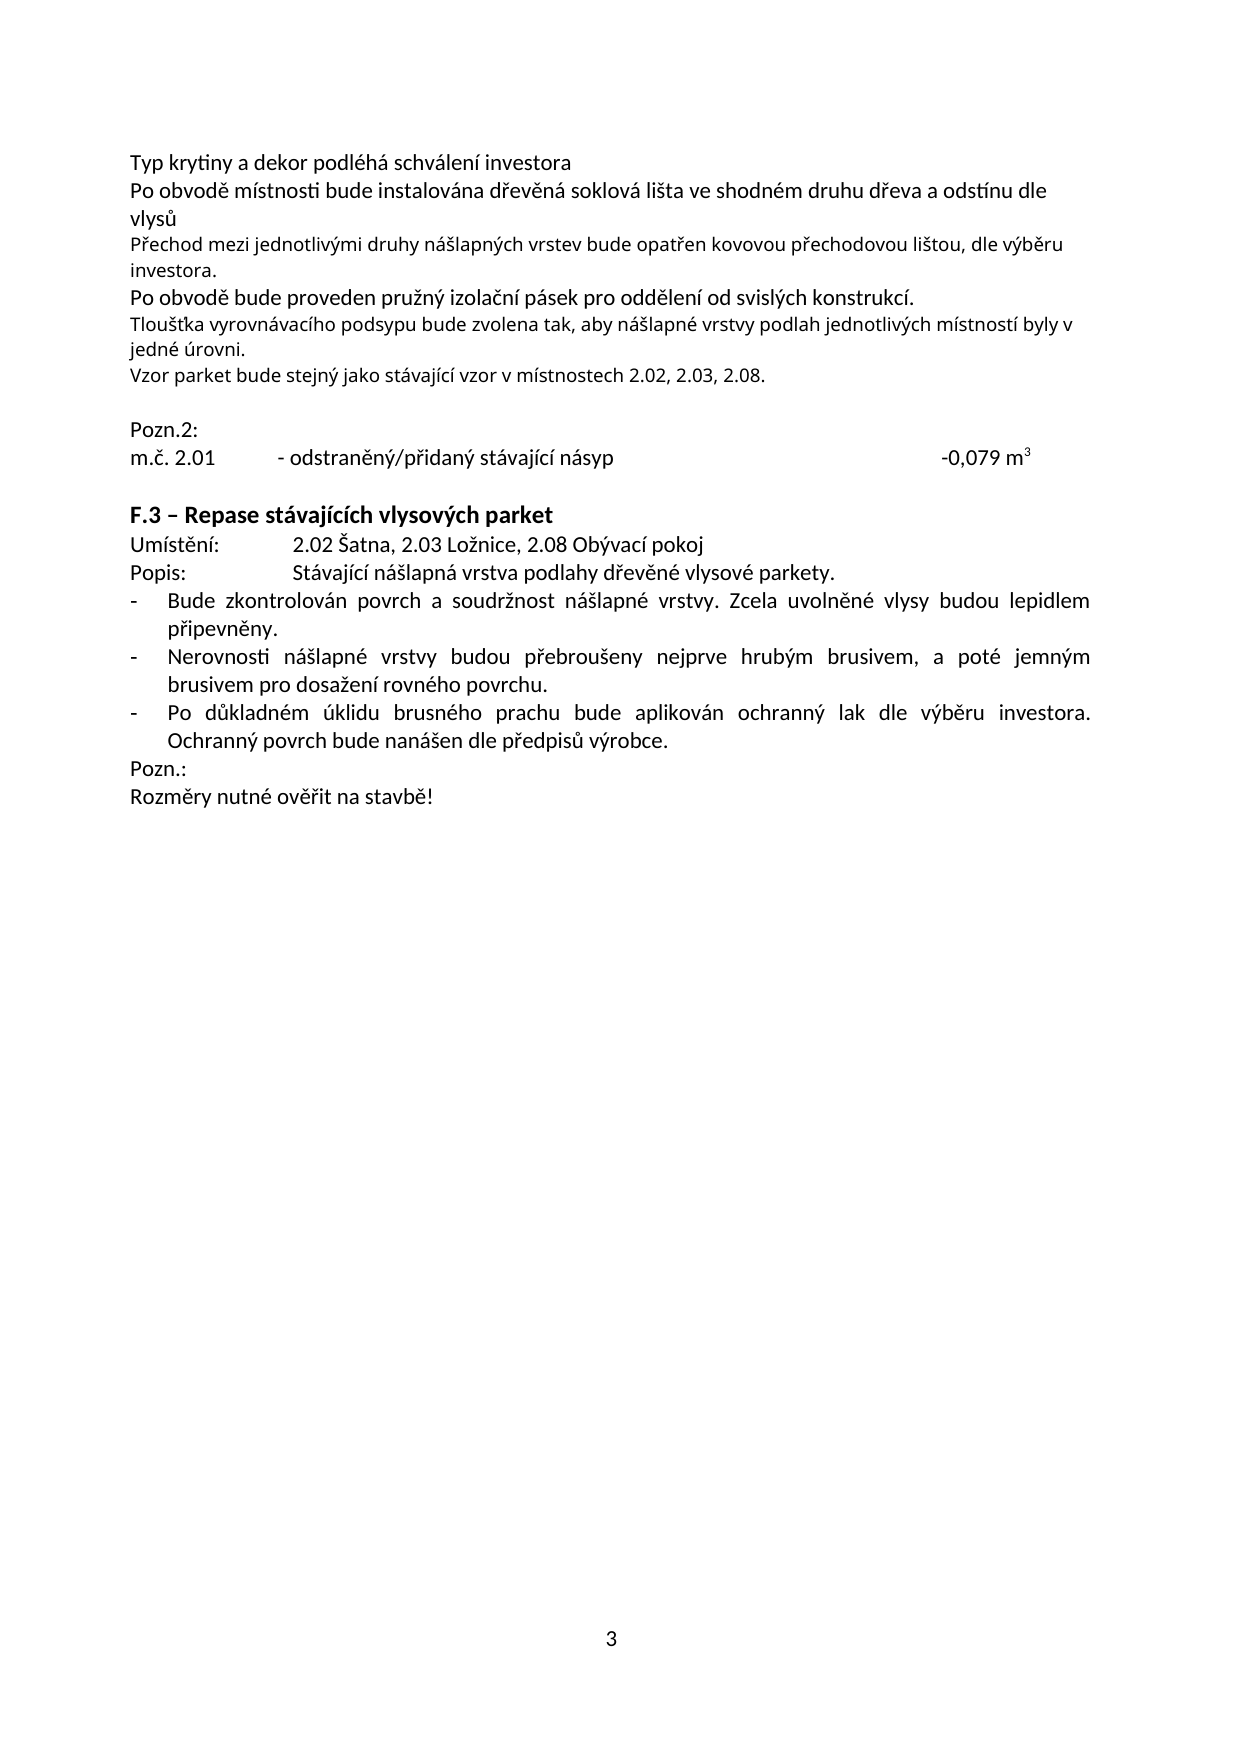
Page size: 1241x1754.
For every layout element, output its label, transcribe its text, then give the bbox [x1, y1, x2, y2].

text Rozměry nutné ověřit na stavbě! [130, 782, 1092, 810]
text Po obvodě bude proveden pružný izolační pásek pro oddělení od svislých konstrukcí. [130, 283, 1092, 311]
text Umístění: 2.02 Šatna, 2.03 Ložnice, 2.08 Obývací pokoj [130, 530, 1092, 558]
text Pozn.: [130, 754, 1092, 782]
text m.č. 2.01 - odstraněný/přidaný stávající násyp -0,079 m3 [130, 443, 1092, 471]
text Popis: Stávající nášlapná vrstva podlahy dřevěné vlysové parkety. [130, 558, 1092, 586]
list Nerovnosti nášlapné vrstvy budou přebroušeny nejprve hrubým brusivem, a poté jemným brusivem pro dosažení rovného povrchu. [130, 642, 1092, 698]
text Tloušťka vyrovnávacího podsypu bude zvolena tak, aby nášlapné vrstvy podlah jednotlivých místností byly v jedné úrovni. [130, 311, 1092, 362]
list Po důkladném úklidu brusného prachu bude aplikován ochranný lak dle výběru investora. Ochranný povrch bude nanášen dle předpisů výrobce. [130, 698, 1092, 754]
text Pozn.2: [130, 415, 1092, 443]
list Bude zkontrolován povrch a soudržnost nášlapné vrstvy. Zcela uvolněné vlysy budou lepidlem připevněny. [130, 586, 1092, 642]
text Typ krytiny a dekor podléhá schválení investora [130, 148, 1092, 176]
text Přechod mezi jednotlivými druhy nášlapných vrstev bude opatřen kovovou přechodovou lištou, dle výběru investora. [130, 232, 1092, 283]
text Po obvodě místnosti bude instalována dřevěná soklová lišta ve shodném druhu dřeva a odstínu dle vlysů [130, 176, 1092, 232]
subtitle F.3 – Repase stávajících vlysových parket [130, 499, 1092, 530]
text Vzor parket bude stejný jako stávající vzor v místnostech 2.02, 2.03, 2.08. [130, 362, 1092, 387]
